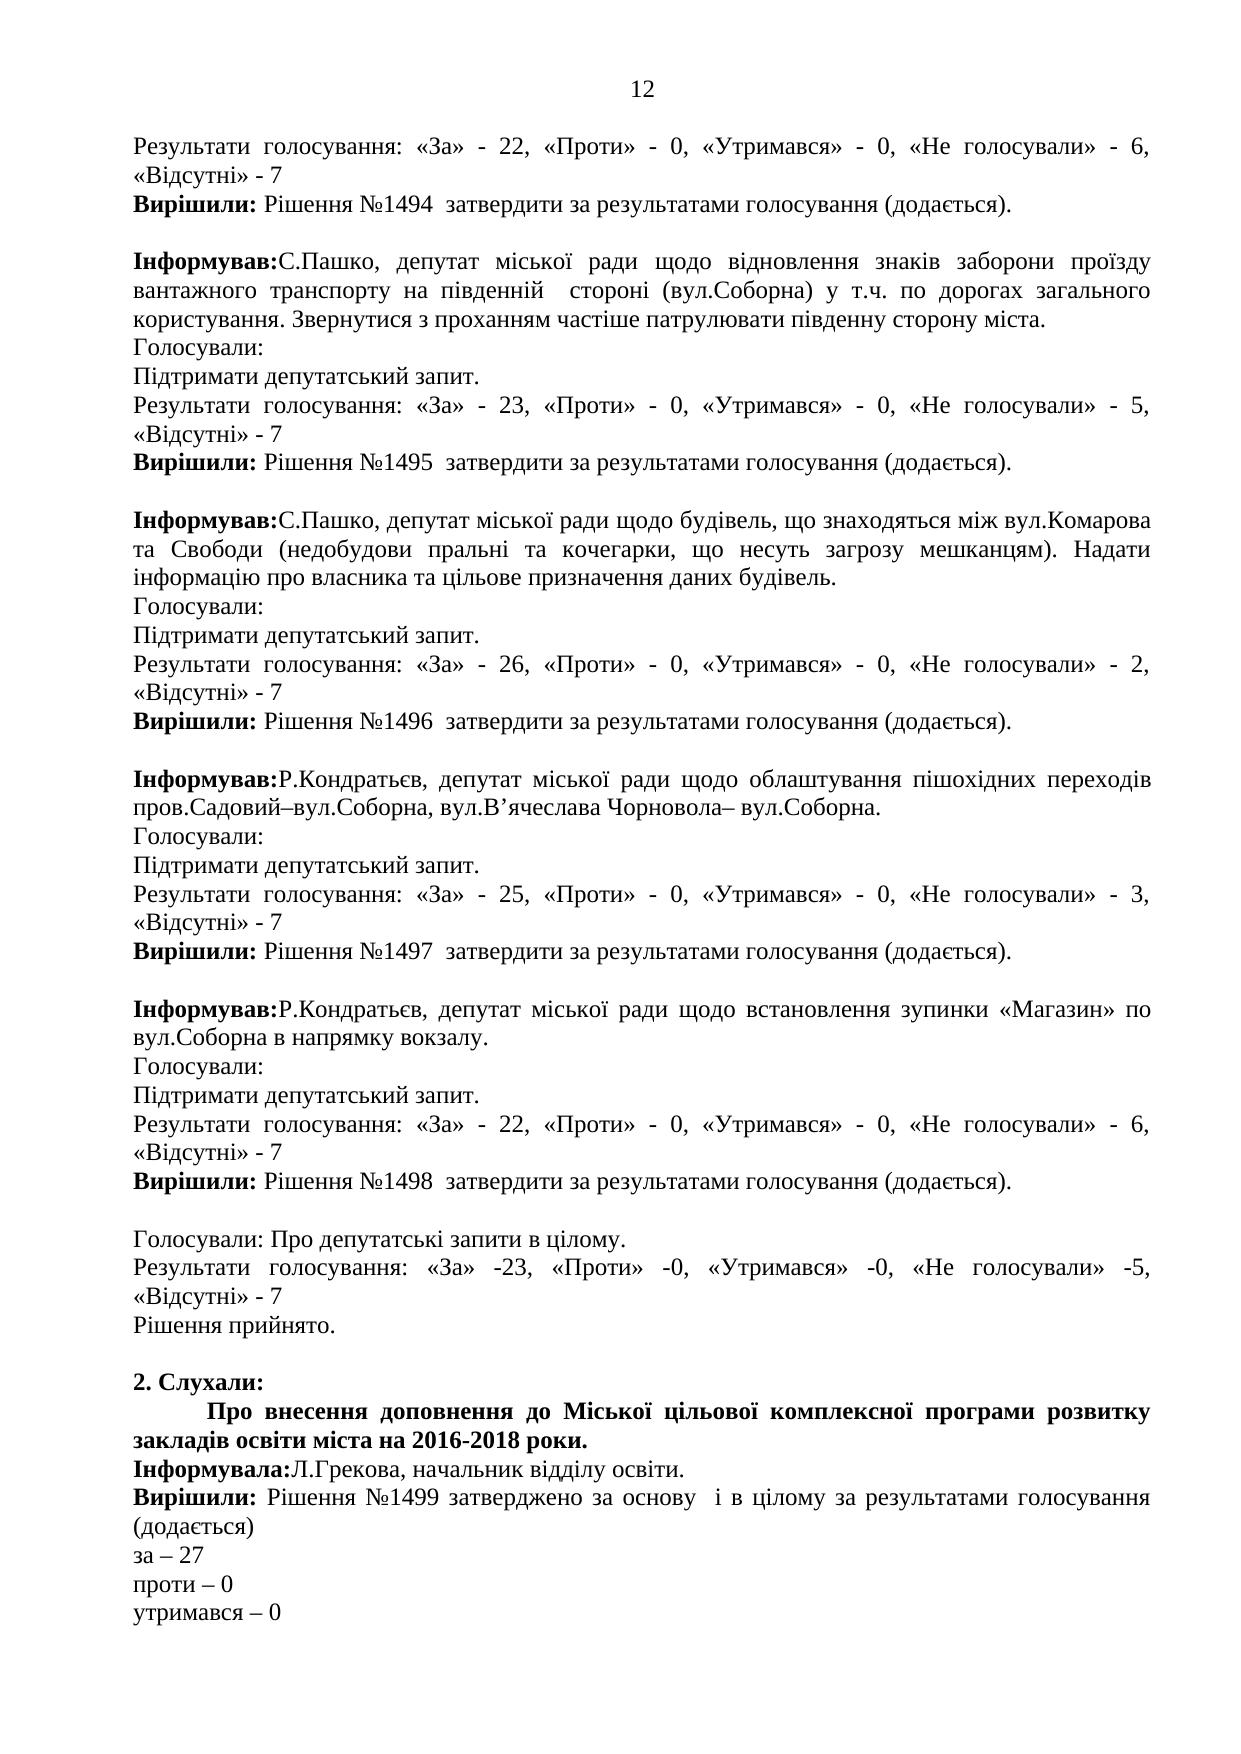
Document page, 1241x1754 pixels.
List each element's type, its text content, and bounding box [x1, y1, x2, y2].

text Інформував:Р.Кондратьєв, депутат міської ради щодо встановлення зупинки «Магазин» по вул.Соборна в напрямку вокзалу. [133, 994, 1152, 1051]
text Вирішили: Рішення №1498 затвердити за результатами голосування (додається). [133, 1166, 1152, 1195]
text Вирішили: Рішення №1499 затверджено за основу і в цілому за результатами голосування (додається) [133, 1482, 1152, 1540]
text Результати голосування: «За» - 26, «Проти» - 0, «Утримався» - 0, «Не голосували» - 2, «Відсутні» - 7 [133, 649, 1152, 706]
text Інформував:С.Пашко, депутат міської ради щодо будівель, що знаходяться між вул.Комарова та Свободи (недобудови пральні та кочегарки, що несуть загрозу мешканцям). Надати інформацію про власника та цільове призначення даних будівель. [133, 505, 1152, 591]
text 2. Слухали: [133, 1367, 1152, 1396]
text Результати голосування: «За» - 23, «Проти» - 0, «Утримався» - 0, «Не голосували» - 5, «Відсутні» - 7 [133, 390, 1152, 447]
text Результати голосування: «За» -23, «Проти» -0, «Утримався» -0, «Не голосували» -5, «Відсутні» - 7 [133, 1252, 1152, 1310]
text Вирішили: Рішення №1496 затвердити за результатами голосування (додається). [133, 706, 1152, 735]
text Результати голосування: «За» - 22, «Проти» - 0, «Утримався» - 0, «Не голосували» - 6, «Відсутні» - 7 [133, 1109, 1152, 1166]
text Інформував:С.Пашко, депутат міської ради щодо відновлення знаків заборони проїзду вантажного транспорту на південній стороні (вул.Соборна) у т.ч. по дорогах загального користування. Звернутися з проханням частіше патрулювати південну сторону міста. [133, 246, 1152, 332]
text проти – 0 [133, 1569, 1152, 1597]
text Підтримати депутатський запит. [133, 620, 1152, 649]
text Голосували: [133, 821, 1152, 850]
text утримався – 0 [133, 1597, 1152, 1626]
text Голосували: [133, 332, 1152, 361]
text Результати голосування: «За» - 22, «Проти» - 0, «Утримався» - 0, «Не голосували» - 6, «Відсутні» - 7 [133, 131, 1152, 189]
text Інформував:Р.Кондратьєв, депутат міської ради щодо облаштування пішохідних переходів пров.Садовий–вул.Соборна, вул.В’ячеслава Чорновола– вул.Соборна. [133, 764, 1152, 821]
text за – 27 [133, 1540, 1152, 1569]
text Рішення прийнято. [133, 1310, 1152, 1339]
text Підтримати депутатський запит. [133, 850, 1152, 879]
text Підтримати депутатський запит. [133, 1080, 1152, 1109]
text Інформувала:Л.Грекова, начальник відділу освіти. [133, 1454, 1152, 1482]
text Результати голосування: «За» - 25, «Проти» - 0, «Утримався» - 0, «Не голосували» - 3, «Відсутні» - 7 [133, 879, 1152, 936]
text Голосували: [133, 1051, 1152, 1080]
text Вирішили: Рішення №1497 затвердити за результатами голосування (додається). [133, 936, 1152, 965]
text Голосували: Про депутатські запити в цілому. [133, 1224, 1152, 1252]
text Голосували: [133, 591, 1152, 620]
text Про внесення доповнення до Міської цільової комплексної програми розвитку закладів освіти міста на 2016-2018 роки. [133, 1396, 1152, 1454]
text Вирішили: Рішення №1494 затвердити за результатами голосування (додається). [133, 189, 1152, 217]
text Підтримати депутатський запит. [133, 361, 1152, 390]
text Вирішили: Рішення №1495 затвердити за результатами голосування (додається). [133, 447, 1152, 476]
